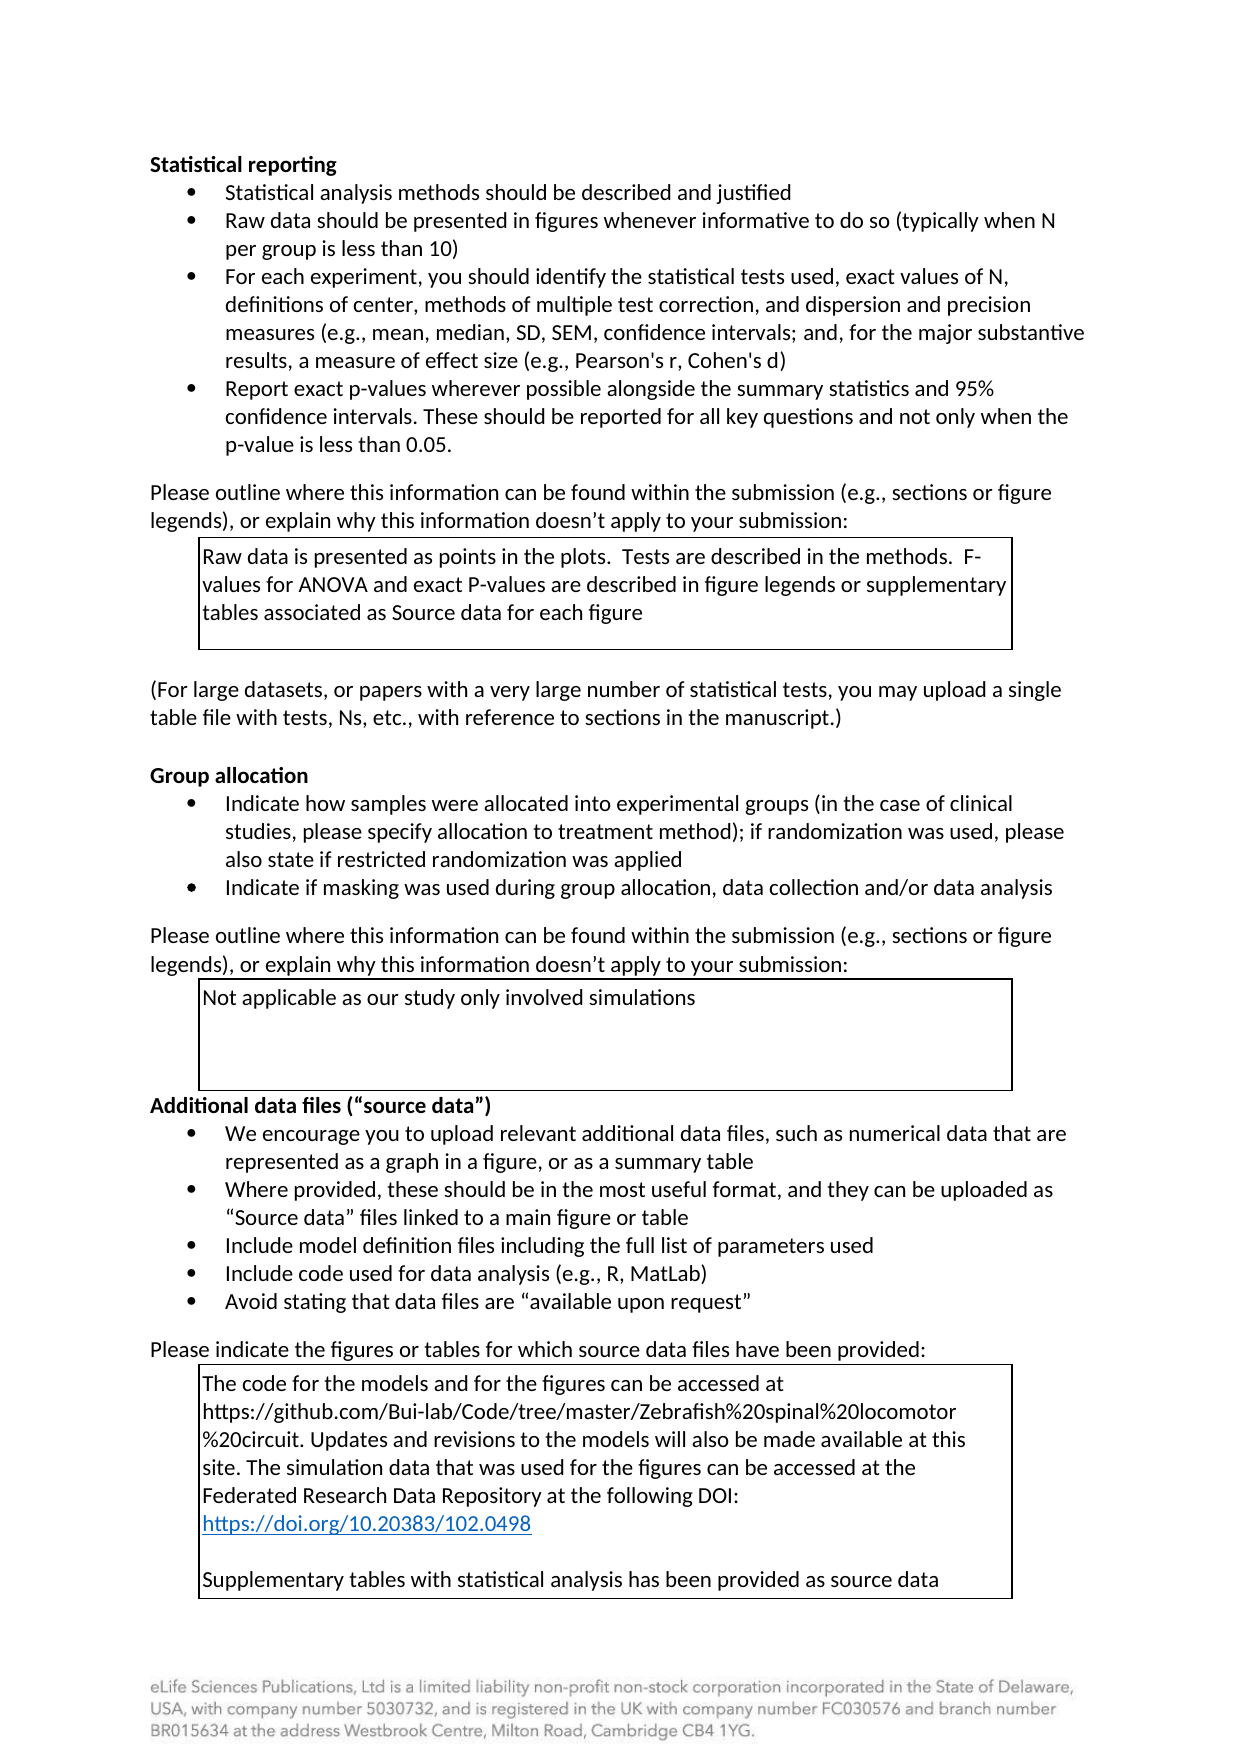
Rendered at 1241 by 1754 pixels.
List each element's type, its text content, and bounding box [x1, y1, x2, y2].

text Please indicate the figures or tables for which source data files have been provided: [150, 1336, 1090, 1364]
list For each experiment, you should identify the statistical tests used, exact values of N, definitions of center, methods of multiple test correction, and dispersion and precision measures (e.g., mean, median, SD, SEM, confidence intervals; and, for the major substantive results, a measure of effect size (e.g., Pearson's r, Cohen's d) [187, 262, 1090, 374]
list Avoid stating that data files are “available upon request” [187, 1287, 1090, 1315]
list Include code used for data analysis (e.g., R, MatLab) [187, 1259, 1090, 1287]
text Group allocation [150, 761, 1090, 789]
list We encourage you to upload relevant additional data files, such as numerical data that are represented as a graph in a figure, or as a summary table [187, 1119, 1090, 1175]
text Statistical reporting [150, 150, 1090, 178]
list Indicate if masking was used during group allocation, data collection and/or data analysis [187, 873, 1090, 901]
text Additional data files (“source data”) [150, 1008, 1090, 1119]
list Include model definition files including the full list of parameters used [187, 1231, 1090, 1259]
text Please outline where this information can be found within the submission (e.g., sections or figure legends), or explain why this information doesn’t apply to your submission: [150, 478, 1090, 534]
text (For large datasets, or papers with a very large number of statistical tests, you may upload a single table file with tests, Ns, etc., with reference to sections in the manuscript.) [150, 675, 1090, 731]
list Indicate how samples were allocated into experimental groups (in the case of clinical studies, please specify allocation to treatment method); if randomization was used, please also state if restricted randomization was applied [187, 789, 1090, 873]
text Please outline where this information can be found within the submission (e.g., sections or figure legends), or explain why this information doesn’t apply to your submission: [150, 922, 1090, 978]
list Report exact p-values wherever possible alongside the summary statistics and 95% confidence intervals. These should be reported for all key questions and not only when the p-value is less than 0.05. [187, 374, 1090, 458]
text Not applicable as our study only involved simulations [200, 981, 1011, 1014]
list Raw data should be presented in figures whenever informative to do so (typically when N per group is less than 10) [187, 206, 1090, 262]
list Statistical analysis methods should be described and justified [187, 178, 1090, 206]
list Where provided, these should be in the most useful format, and they can be uploaded as “Source data” files linked to a main figure or table [187, 1175, 1090, 1231]
text The code for the models and for the figures can be accessed at https://github.com/Bui-lab/Code/tree/master/Zebrafish%20spinal%20locomotor%20circuit. Updates and revisions to the models will also be made available at this site. The simulation data that was used for the figures can be accessed at the Federated Research Data Repository at the following DOI: https://doi.org/10.20383/102.0498 [200, 1367, 1011, 1538]
text Supplementary tables with statistical analysis has been provided as source data [200, 1566, 1011, 1596]
text Raw data is presented as points in the plots. Tests are described in the methods. F-values for ANOVA and exact P-values are described in figure legends or supplementary tables associated as Source data for each figure [200, 540, 1011, 629]
picture [0, 1635, 1241, 1754]
